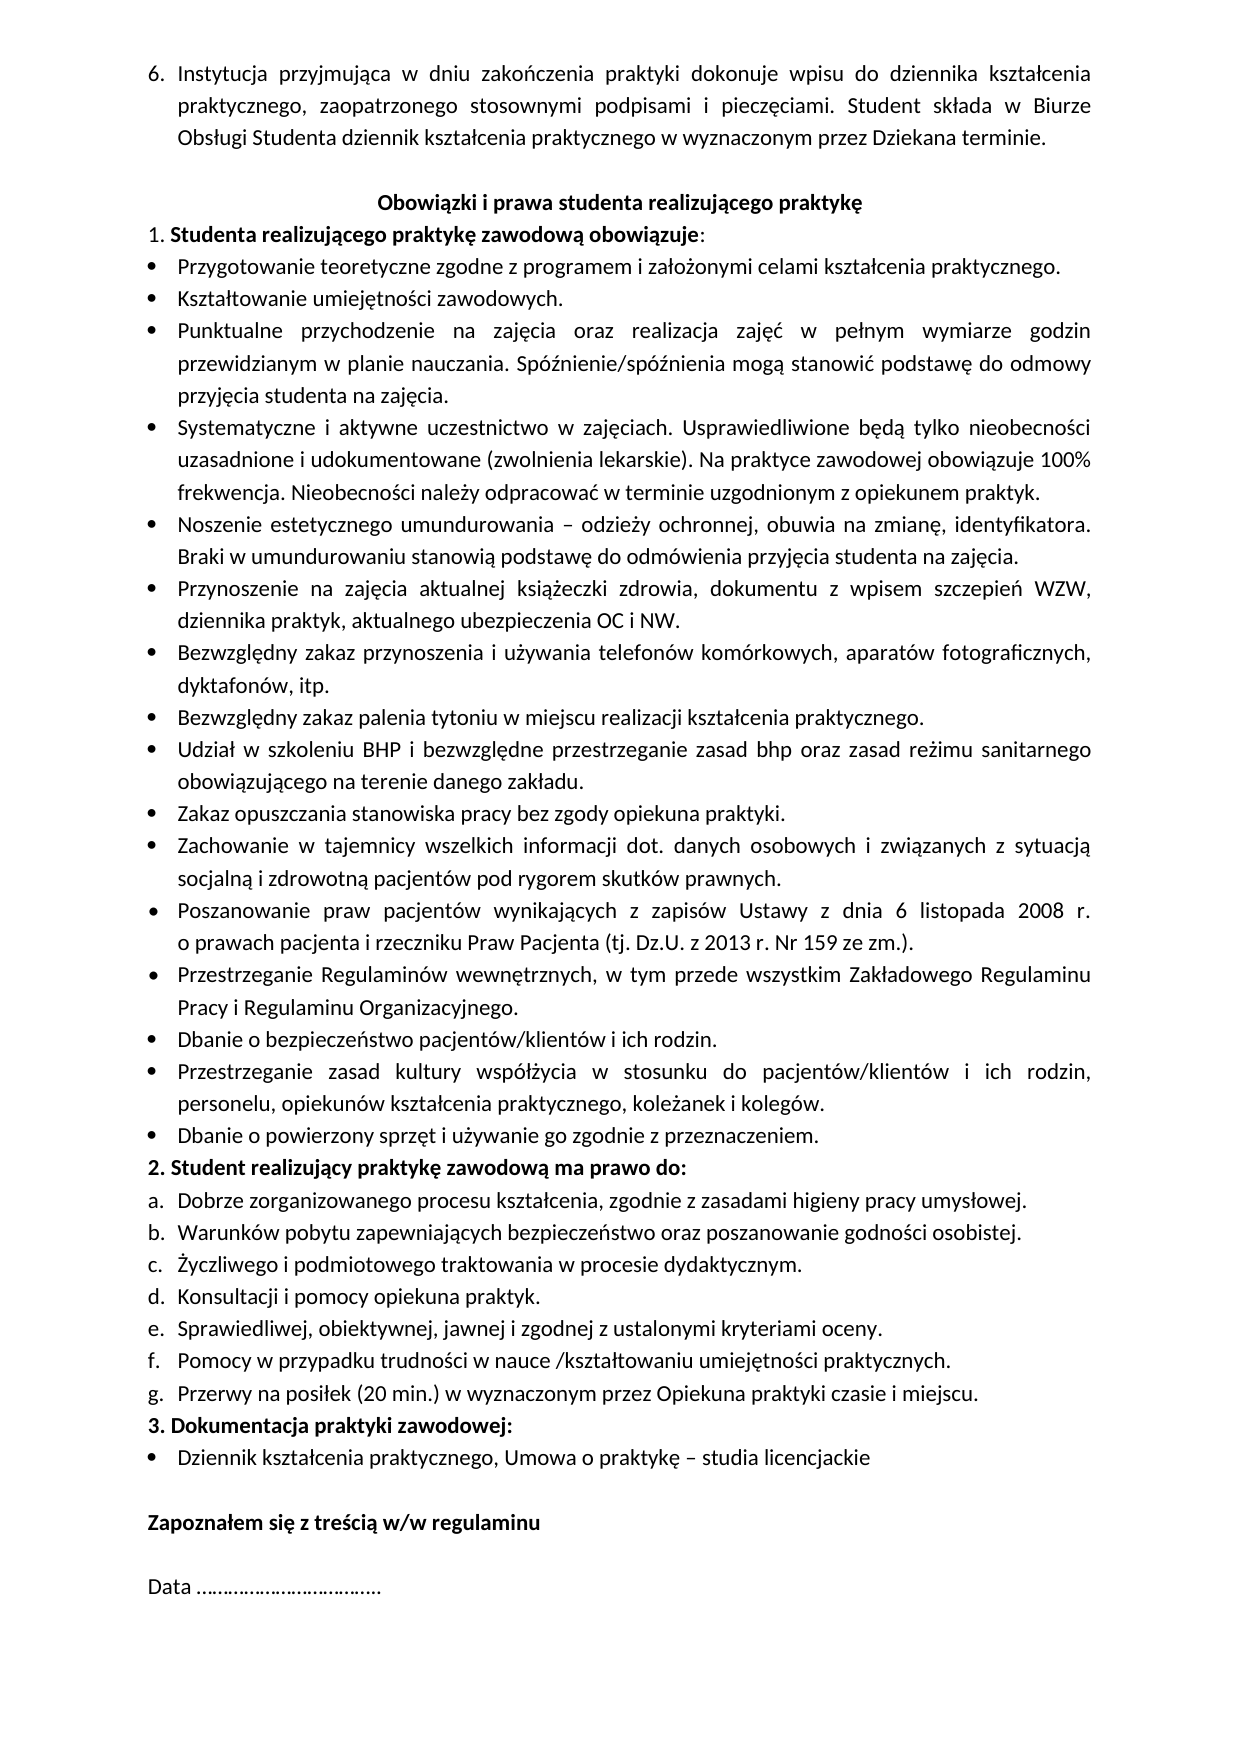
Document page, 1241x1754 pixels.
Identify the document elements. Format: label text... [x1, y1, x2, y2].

list Przygotowanie teoretyczne zgodne z programem i założonymi celami kształcenia praktycznego. [148, 252, 1093, 280]
list Noszenie estetycznego umundurowania – odzieży ochronnej, obuwia na zmianę, identyfikatora. Braki w umundurowaniu stanowią podstawę do odmówienia przyjęcia studenta na zajęcia. [148, 510, 1093, 570]
list Przestrzeganie zasad kultury współżycia w stosunku do pacjentów/klientów i ich rodzin, personelu, opiekunów kształcenia praktycznego, koleżanek i kolegów. [148, 1057, 1093, 1117]
list Przestrzeganie Regulaminów wewnętrznych, w tym przede wszystkim Zakładowego Regulaminu Pracy i Regulaminu Organizacyjnego. [148, 960, 1093, 1021]
list Sprawiedliwej, obiektywnej, jawnej i zgodnej z ustalonymi kryteriami oceny. [148, 1314, 1093, 1342]
list Systematyczne i aktywne uczestnictwo w zajęciach. Usprawiedliwione będą tylko nieobecności uzasadnione i udokumentowane (zwolnienia lekarskie). Na praktyce zawodowej obowiązuje 100% frekwencja. Nieobecności należy odpracować w terminie uzgodnionym z opiekunem praktyk. [148, 413, 1093, 506]
list Konsultacji i pomocy opiekuna praktyk. [148, 1282, 1093, 1310]
text 3. Dokumentacja praktyki zawodowej: [148, 1411, 1093, 1439]
list Dobrze zorganizowanego procesu kształcenia, zgodnie z zasadami higieny pracy umysłowej. [148, 1186, 1093, 1214]
list Instytucja przyjmująca w dniu zakończenia praktyki dokonuje wpisu do dziennika kształcenia praktycznego, zaopatrzonego stosownymi podpisami i pieczęciami. Student składa w Biurze Obsługi Studenta dziennik kształcenia praktycznego w wyznaczonym przez Dziekana terminie. [148, 59, 1093, 152]
list Bezwzględny zakaz przynoszenia i używania telefonów komórkowych, aparatów fotograficznych, dyktafonów, itp. [148, 638, 1093, 699]
list Dbanie o bezpieczeństwo pacjentów/klientów i ich rodzin. [148, 1025, 1093, 1053]
list Dbanie o powierzony sprzęt i używanie go zgodnie z przeznaczeniem. [148, 1121, 1093, 1149]
list Udział w szkoleniu BHP i bezwzględne przestrzeganie zasad bhp oraz zasad reżimu sanitarnego obowiązującego na terenie danego zakładu. [148, 735, 1093, 795]
list Zakaz opuszczania stanowiska pracy bez zgody opiekuna praktyki. [148, 799, 1093, 827]
list Warunków pobytu zapewniających bezpieczeństwo oraz poszanowanie godności osobistej. [148, 1218, 1093, 1246]
list Dziennik kształcenia praktycznego, Umowa o praktykę – studia licencjackie [148, 1443, 1093, 1471]
list Przerwy na posiłek (20 min.) w wyznaczonym przez Opiekuna praktyki czasie i miejscu. [148, 1379, 1093, 1407]
list Bezwzględny zakaz palenia tytoniu w miejscu realizacji kształcenia praktycznego. [148, 703, 1093, 731]
text 1. Studenta realizującego praktykę zawodową obowiązuje: [148, 220, 1093, 248]
list Pomocy w przypadku trudności w nauce /kształtowaniu umiejętności praktycznych. [148, 1347, 1093, 1375]
text Zapoznałem się z treścią w/w regulaminu [148, 1508, 1093, 1536]
text 2. Student realizujący praktykę zawodową ma prawo do: [148, 1153, 1093, 1182]
list Punktualne przychodzenie na zajęcia oraz realizacja zajęć w pełnym wymiarze godzin przewidzianym w planie nauczania. Spóźnienie/spóźnienia mogą stanowić podstawę do odmowy przyjęcia studenta na zajęcia. [148, 317, 1093, 409]
list Przynoszenie na zajęcia aktualnej książeczki zdrowia, dokumentu z wpisem szczepień WZW, dziennika praktyk, aktualnego ubezpieczenia OC i NW. [148, 574, 1093, 634]
list Życzliwego i podmiotowego traktowania w procesie dydaktycznym. [148, 1250, 1093, 1278]
text Data …………………………….. [148, 1572, 1093, 1600]
list Kształtowanie umiejętności zawodowych. [148, 284, 1093, 312]
list Zachowanie w tajemnicy wszelkich informacji dot. danych osobowych i związanych z sytuacją socjalną i zdrowotną pacjentów pod rygorem skutków prawnych. [148, 832, 1093, 892]
text Obowiązki i prawa studenta realizującego praktykę [148, 188, 1093, 216]
list Poszanowanie praw pacjentów wynikających z zapisów Ustawy z dnia 6 listopada 2008 r. o prawach pacjenta i rzeczniku Praw Pacjenta (tj. Dz.U. z 2013 r. Nr 159 ze zm.). [148, 896, 1093, 956]
